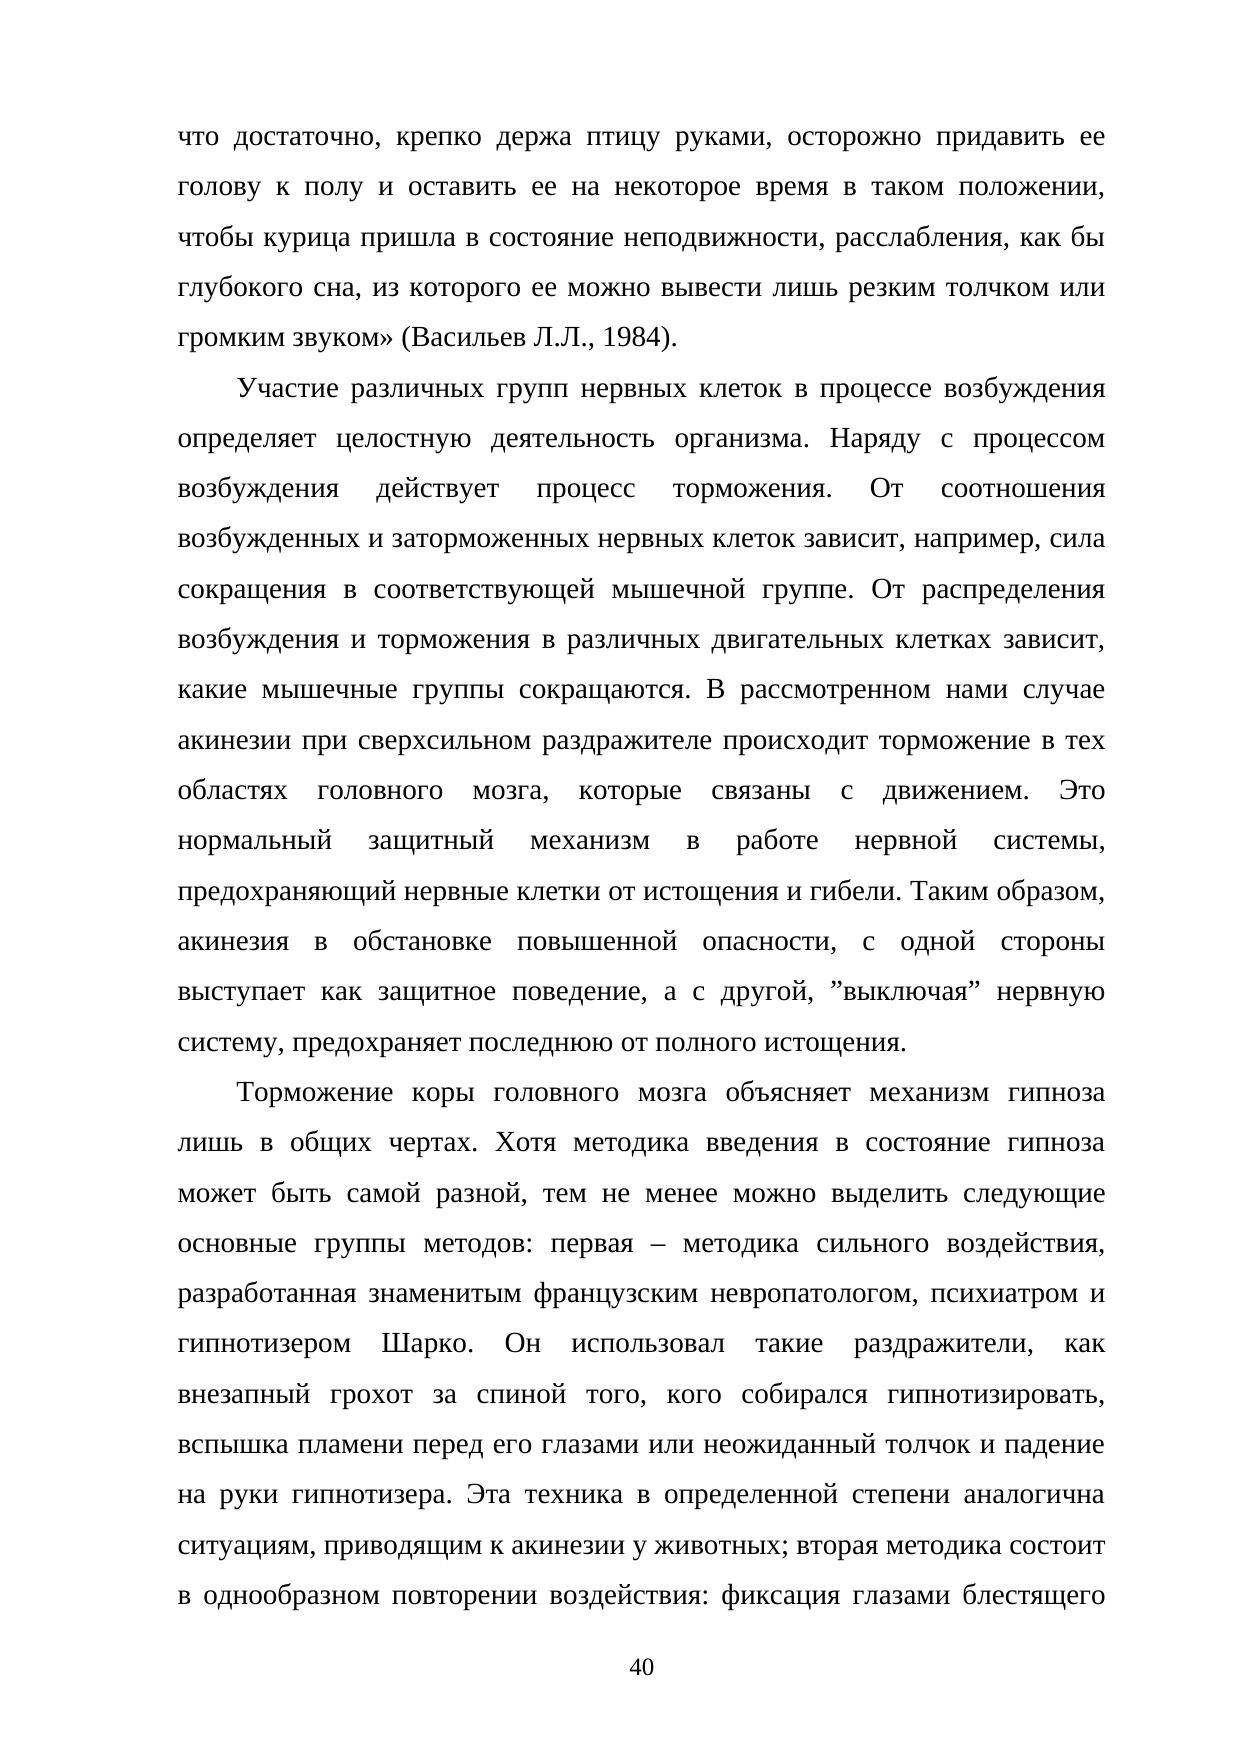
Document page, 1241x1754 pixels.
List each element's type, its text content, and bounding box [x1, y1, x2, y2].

text Участие различных групп нервных клеток в процессе возбуждения определяет целостную деятельность организма. Наряду с процессом возбуждения действует процесс торможения. От соотношения возбужденных и заторможенных нервных клеток зависит, например, сила сокращения в соответствующей мышечной группе. От распределения возбуждения и торможения в различных двигательных клетках зависит, какие мышечные группы сокращаются. В рассмотренном нами случае акинезии при сверхсильном раздражителе происходит торможение в тех областях головного мозга, которые связаны с движением. Это нормальный защитный механизм в работе нервной системы, предохраняющий нервные клетки от истощения и гибели. Таким образом, акинезия в обстановке повышенной опасности, с одной стороны выступает как защитное поведение, а с другой, ”выключая” нервную систему, предохраняет последнюю от полного истощения. [177, 370, 1106, 1057]
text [177, 1074, 1106, 1611]
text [177, 118, 1106, 353]
